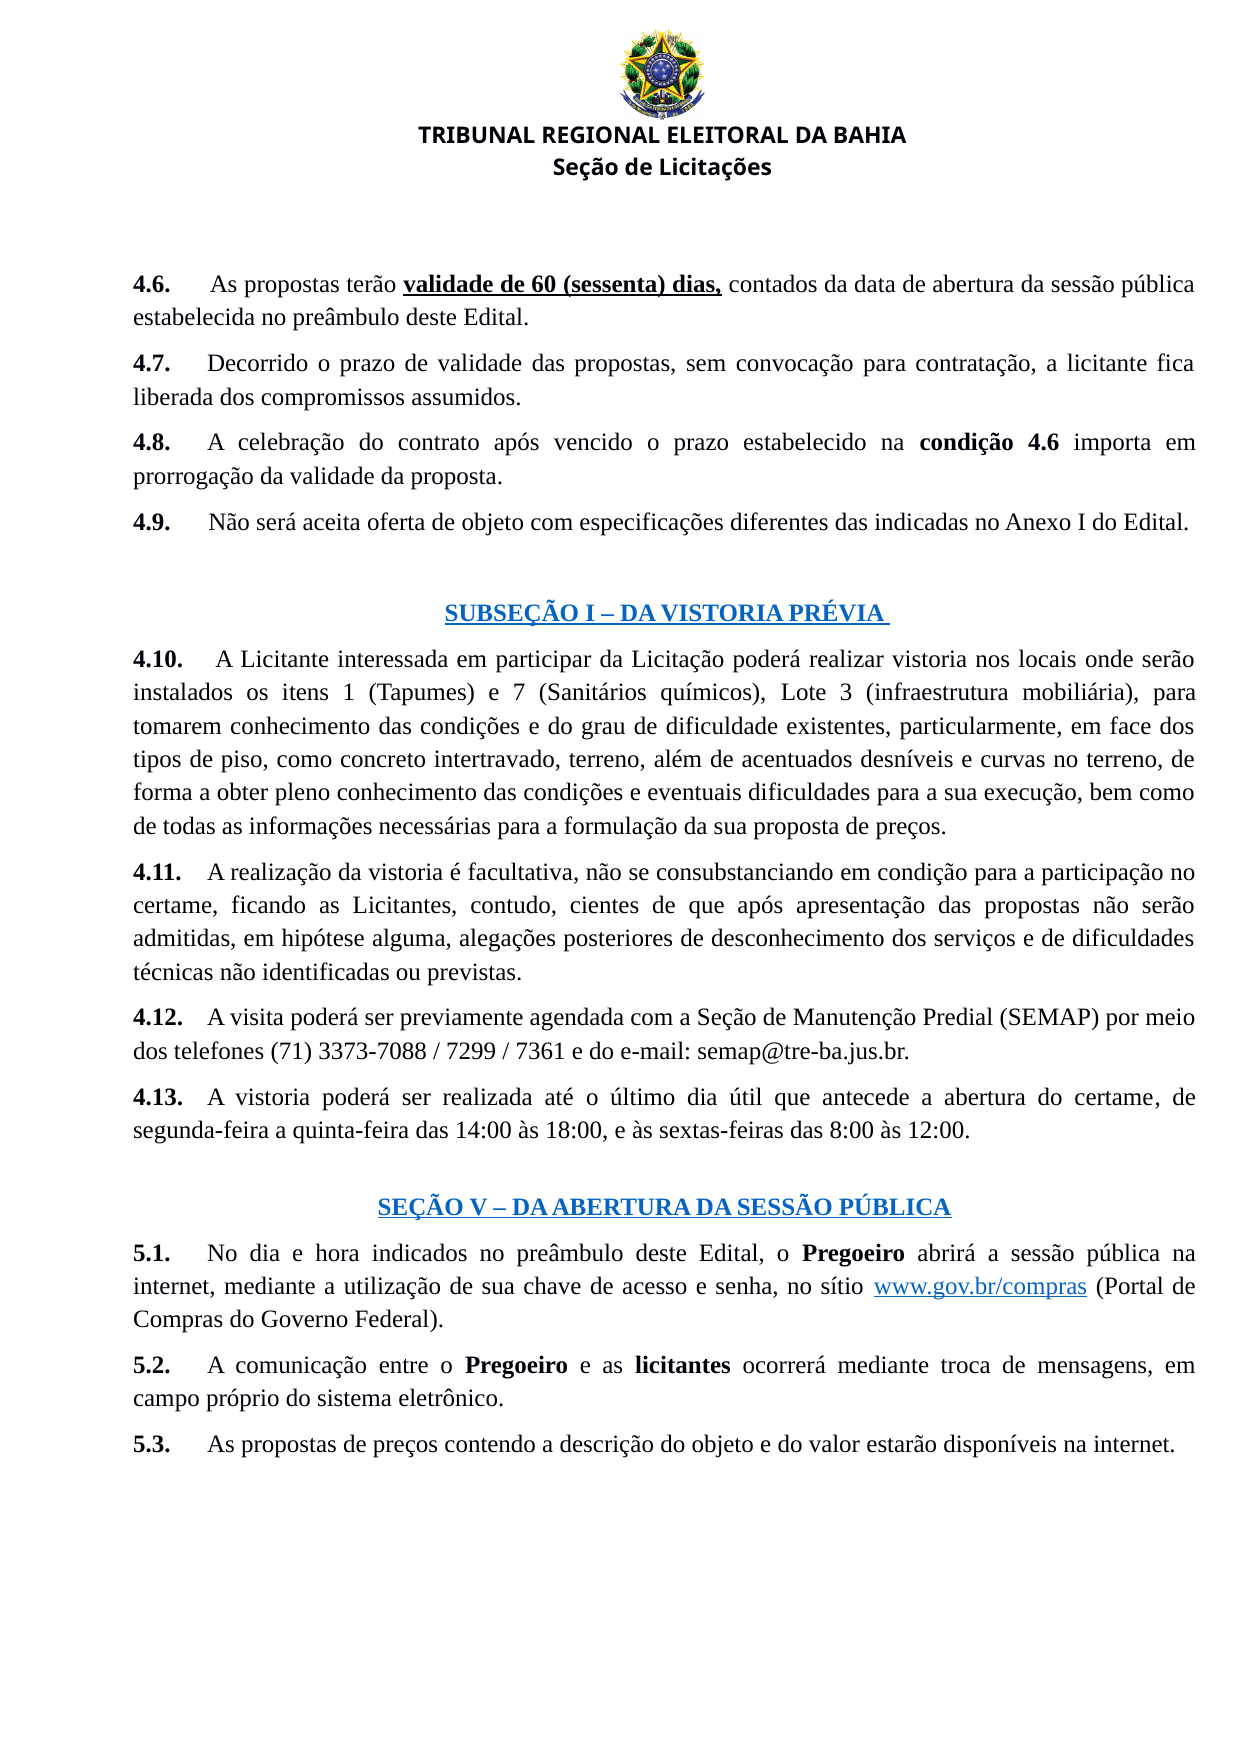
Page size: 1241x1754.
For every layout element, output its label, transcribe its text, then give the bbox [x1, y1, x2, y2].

text 4.12. A visita poderá ser previamente agendada com a Seção de Manutenção Predial (SEMAP) por meio dos telefones (71) 3373-7088 / 7299 / 7361 e do e-mail: semap@tre-ba.jus.br. [133, 999, 1196, 1066]
text 4.13. A vistoria poderá ser realizada até o último dia útil que antecede a abertura do certame, de segunda-feira a quinta-feira das 14:00 às 18:00, e às sextas-feiras das 8:00 às 12:00. [133, 1078, 1196, 1145]
text 4.7. Decorrido o prazo de validade das propostas, sem convocação para contratação, a licitante fica liberada dos compromissos assumidos. [133, 345, 1196, 412]
text 4.10. A Licitante interessada em participar da Licitação poderá realizar vistoria nos locais onde serão instalados os itens 1 (Tapumes) e 7 (Sanitários químicos), Lote 3 (infraestrutura mobiliária), para tomarem conhecimento das condições e do grau de dificuldade existentes, particularmente, em face dos tipos de piso, como concreto intertravado, terreno, além de acentuados desníveis e curvas no terreno, de forma a obter pleno conhecimento das condições e eventuais dificuldades para a sua execução, bem como de todas as informações necessárias para a formulação da sua proposta de preços. [133, 641, 1196, 841]
text 5.2. A comunicação entre o Pregoeiro e as licitantes ocorrerá mediante troca de mensagens, em campo próprio do sistema eletrônico. [133, 1347, 1196, 1413]
text 4.11. A realização da vistoria é facultativa, não se consubstanciando em condição para a participação no certame, ficando as Licitantes, contudo, cientes de que após apresentação das propostas não serão admitidas, em hipótese alguma, alegações posteriores de desconhecimento dos serviços e de dificuldades técnicas não identificadas ou previstas. [133, 853, 1196, 987]
text 5.3. As propostas de preços contendo a descrição do objeto e do valor estarão disponíveis na internet. [133, 1426, 1196, 1459]
text 4.8. A celebração do contrato após vencido o prazo estabelecido na condição 4.6 importa em prorrogação da validade da proposta. [133, 424, 1196, 491]
text SEÇÃO V – DA ABERTURA DA SESSÃO PÚBLICA [133, 1188, 1196, 1222]
text 4.6. As propostas terão validade de 60 (sessenta) dias, contados da data de abertura da sessão pública estabelecida no preâmbulo deste Edital. [133, 266, 1196, 332]
text SUBSEÇÃO I – DA VISTORIA PRÉVIA [133, 595, 1196, 628]
text 5.1. No dia e hora indicados no preâmbulo deste Edital, o Pregoeiro abrirá a sessão pública na internet, mediante a utilização de sua chave de acesso e senha, no sítio www.gov.br/compras (Portal de Compras do Governo Federal). [133, 1234, 1196, 1334]
text 4.9. Não será aceita oferta de objeto com especificações diferentes das indicadas no Anexo I do Edital. [133, 503, 1196, 537]
